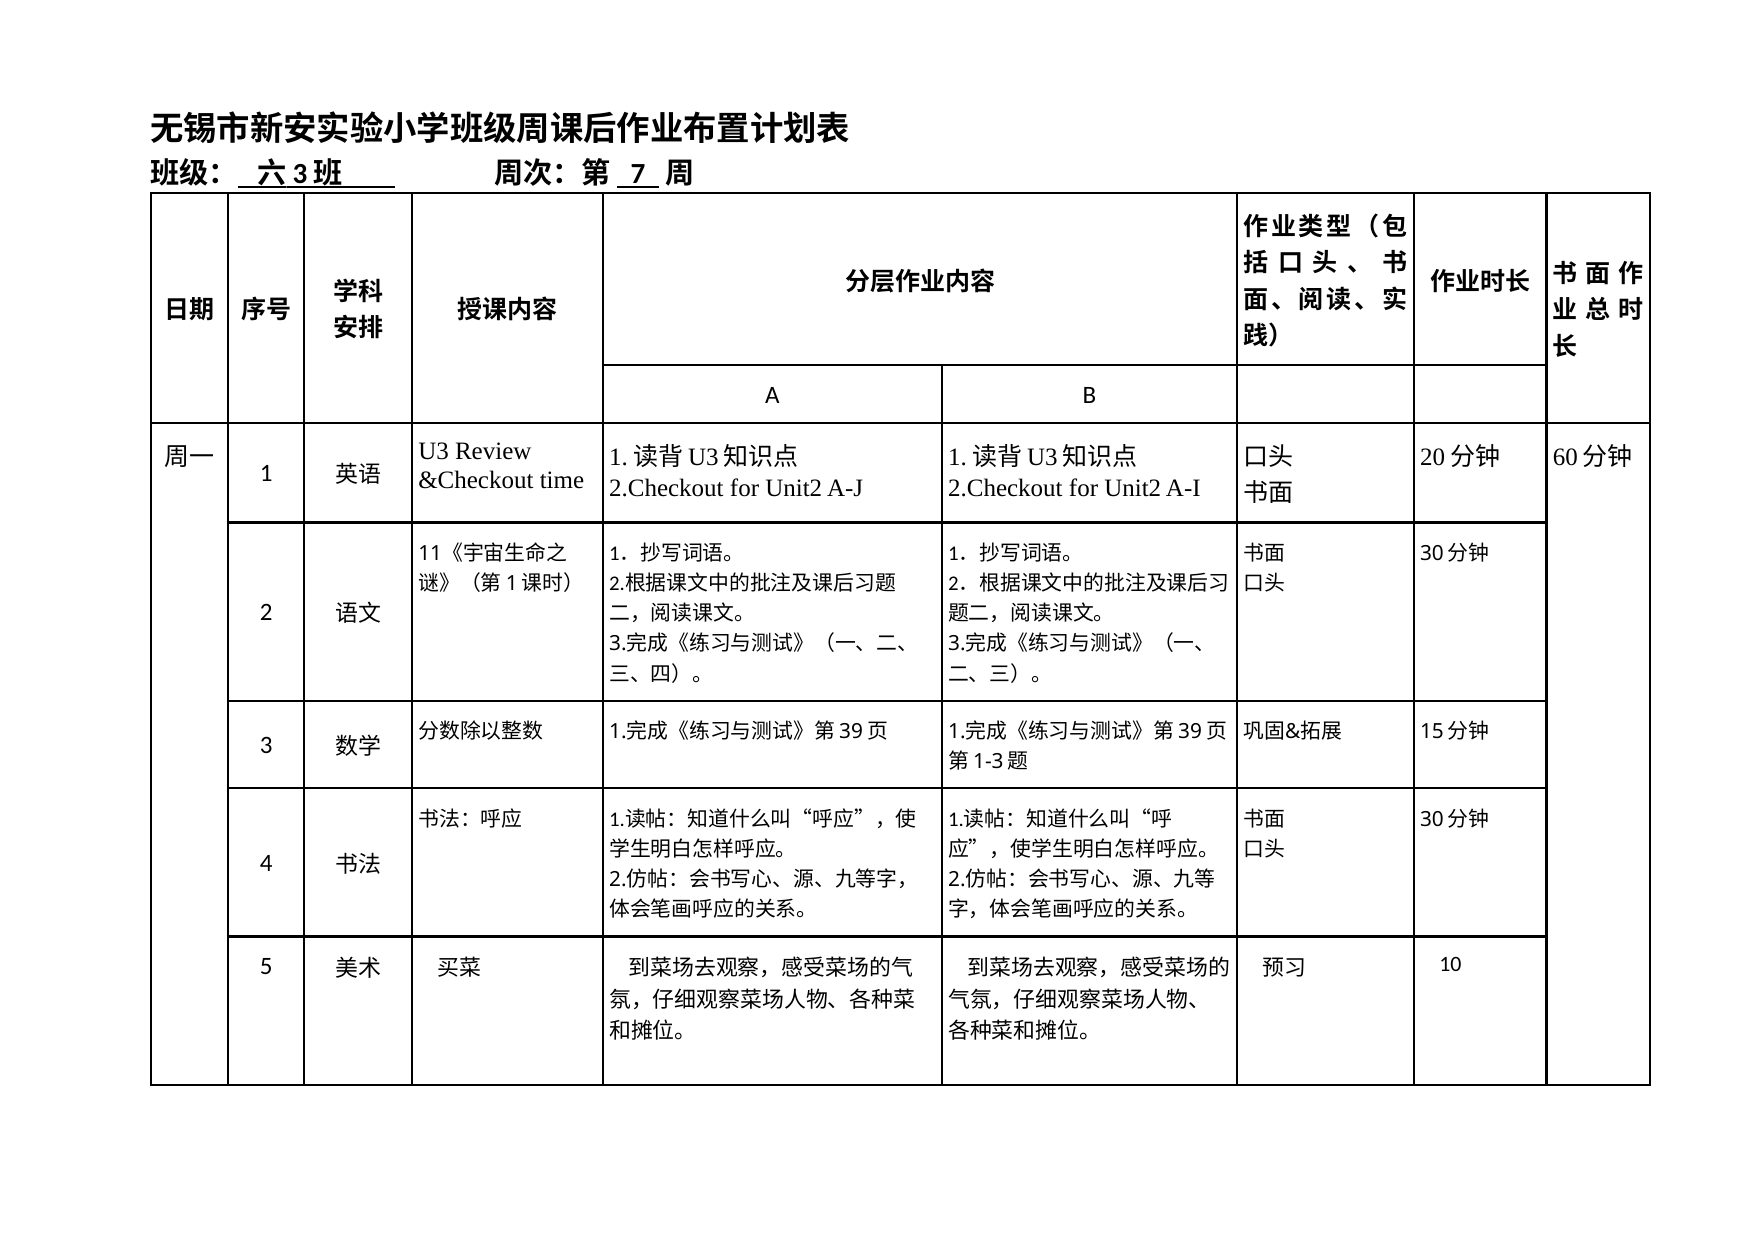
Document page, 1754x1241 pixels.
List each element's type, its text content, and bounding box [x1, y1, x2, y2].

table_cell 书法：呼应 [413, 789, 602, 935]
table_cell 1.完成《练习与测试》第39页第1-3题 [943, 702, 1236, 787]
table_cell 30分钟 [1415, 789, 1545, 935]
table_cell 巩固&拓展 [1238, 702, 1413, 787]
table_cell 1.读帖：知道什么叫“呼应”，使学生明白怎样呼应。 2.仿帖：会书写心、源、九等字，体会笔画呼应的关系。 [604, 789, 941, 935]
table_cell 书面 口头 [1238, 789, 1413, 935]
table_header 分层作业内容 [604, 194, 1236, 364]
table_cell 1.完成《练习与测试》第39页 [604, 702, 941, 787]
table_cell 买菜 [413, 938, 602, 1084]
table_cell 到菜场去观察，感受菜场的气氛，仔细观察菜场人物、各种菜和摊位。 [943, 938, 1236, 1084]
table_cell 10 [1415, 938, 1545, 1084]
table_cell 3 [229, 702, 303, 787]
table_cell 书法 [305, 789, 411, 935]
table_cell 到菜场去观察，感受菜场的气氛，仔细观察菜场人物、各种菜和摊位。 [604, 938, 941, 1084]
table_header 作业类型（包括口头、书面、阅读、实践） [1238, 194, 1413, 364]
table_cell 15分钟 [1415, 702, 1545, 787]
table_cell 11《宇宙生命之谜》（第1课时） [413, 524, 602, 699]
table_cell 1．抄写词语。 2.根据课文中的批注及课后习题二，阅读课文。 3.完成《练习与测试》（一、二、三、四）。 [604, 524, 941, 699]
table_cell 1 [229, 424, 303, 521]
table_cell U3 Review &Checkout time [413, 424, 602, 521]
table_header 作业时长 [1415, 194, 1545, 364]
table_cell 1. 读背U3知识点 2.Checkout for Unit2 A-I [943, 424, 1236, 521]
table_cell [1415, 366, 1545, 422]
table_cell B [943, 366, 1236, 422]
table_cell 美术 [305, 938, 411, 1084]
table_cell 口头 书面 [1238, 424, 1413, 521]
table_cell A [604, 366, 941, 422]
table_header 序号 [229, 194, 303, 422]
table_cell 1．抄写词语。 2．根据课文中的批注及课后习题二，阅读课文。 3.完成《练习与测试》（一、二、三）。 [943, 524, 1236, 699]
table_header 日期 [152, 194, 227, 422]
table_header 授课内容 [413, 194, 602, 422]
table_cell 书面 口头 [1238, 524, 1413, 699]
table_cell 分数除以整数 [413, 702, 602, 787]
table_cell 周一 [152, 424, 227, 1084]
table_header 书面作业总时长 [1548, 194, 1649, 422]
table_cell 1. 读背U3知识点 2.Checkout for Unit2 A-J [604, 424, 941, 521]
table_cell 30分钟 [1415, 524, 1545, 699]
table_cell 预习 [1238, 938, 1413, 1084]
table_cell 英语 [305, 424, 411, 521]
table_cell 2 [229, 524, 303, 699]
text 无锡市新安实验小学班级周课后作业布置计划表 [150, 102, 1604, 150]
text 班级： 六3班 周次：第 7 周 [150, 150, 1604, 192]
table_header 学科 安排 [305, 194, 411, 422]
table_cell 数学 [305, 702, 411, 787]
table_cell 20分钟 [1415, 424, 1545, 521]
table_cell [1238, 366, 1413, 422]
table_cell 语文 [305, 524, 411, 699]
table_cell 1.读帖：知道什么叫“呼应”，使学生明白怎样呼应。 2.仿帖：会书写心、源、九等字，体会笔画呼应的关系。 [943, 789, 1236, 935]
table_cell 5 [229, 938, 303, 1084]
table_cell 4 [229, 789, 303, 935]
table_cell 60分钟 [1548, 424, 1649, 1084]
